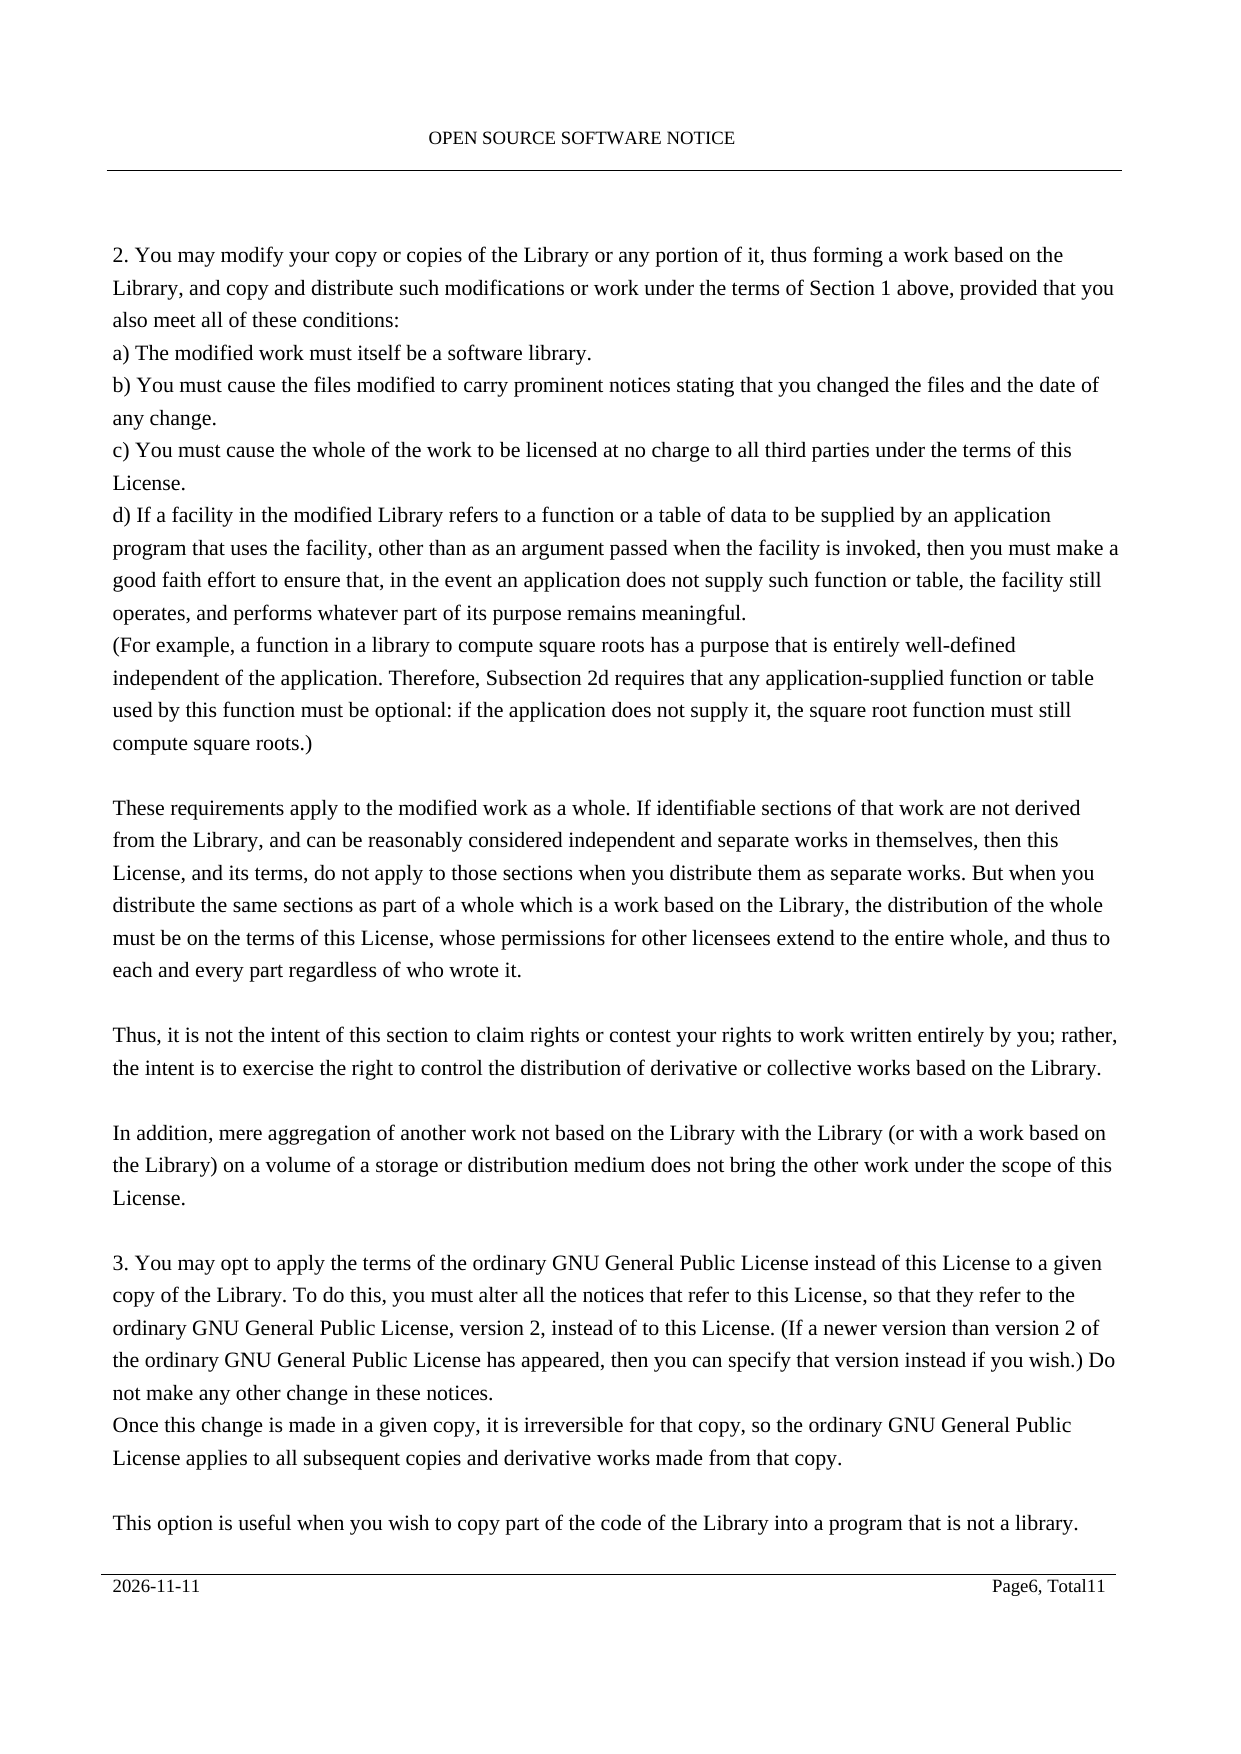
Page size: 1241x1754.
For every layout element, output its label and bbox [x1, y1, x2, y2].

text [112, 206, 1128, 1539]
